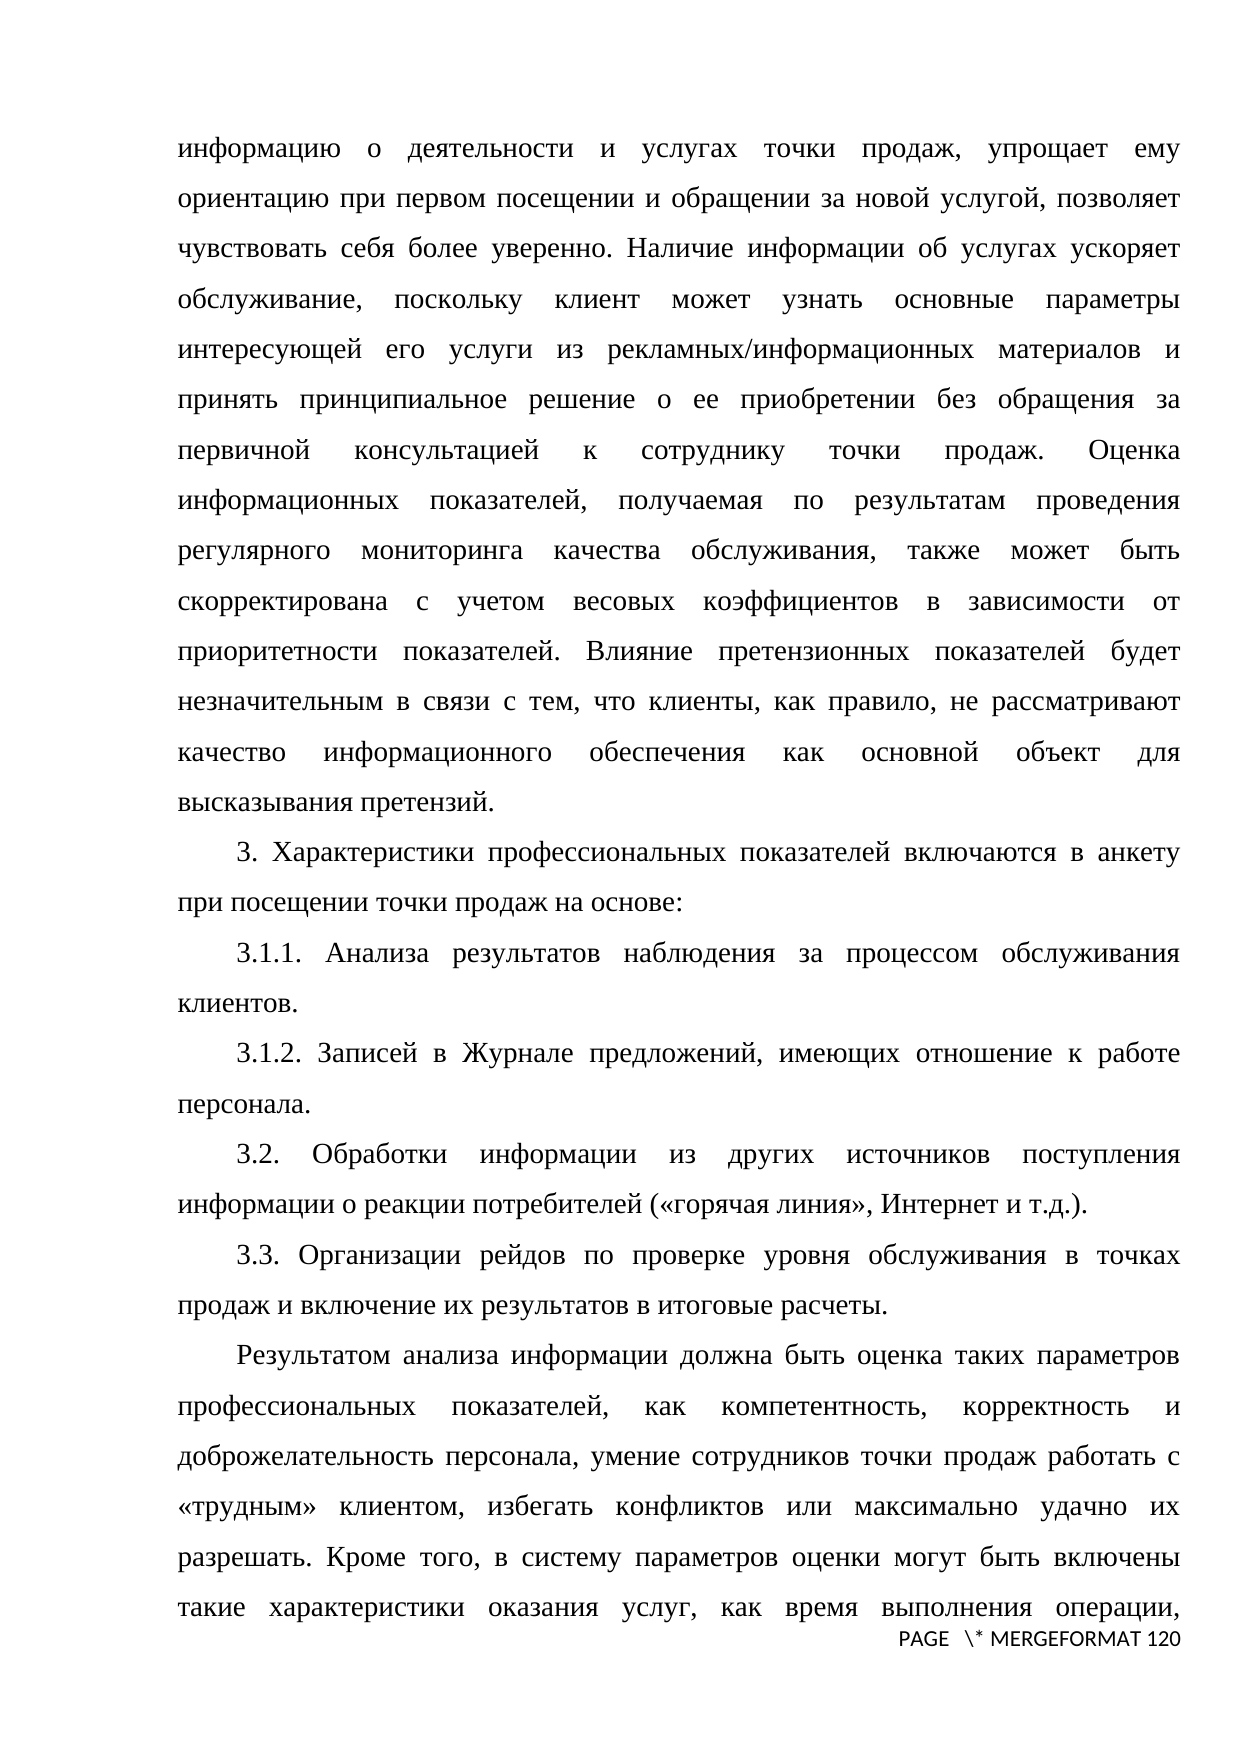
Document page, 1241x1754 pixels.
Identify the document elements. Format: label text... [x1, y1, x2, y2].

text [177, 1337, 1181, 1622]
text 3.3. Организации рейдов по проверке уровня обслуживания в точках продаж и включение их результатов в итоговые расчеты. [177, 1237, 1181, 1321]
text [177, 130, 1181, 817]
text 3.2. Обработки информации из других источников поступления информации о реакции потребителей («горячая линия», Интернет и т.д.). [177, 1136, 1181, 1220]
text 3.1.1. Анализа результатов наблюдения за процессом обслуживания клиентов. [177, 935, 1181, 1019]
text 3.1.2. Записей в Журнале предложений, имеющих отношение к работе персонала. [177, 1036, 1181, 1119]
text 3. Характеристики профессиональных показателей включаются в анкету при посещении точки продаж на основе: [177, 834, 1181, 918]
